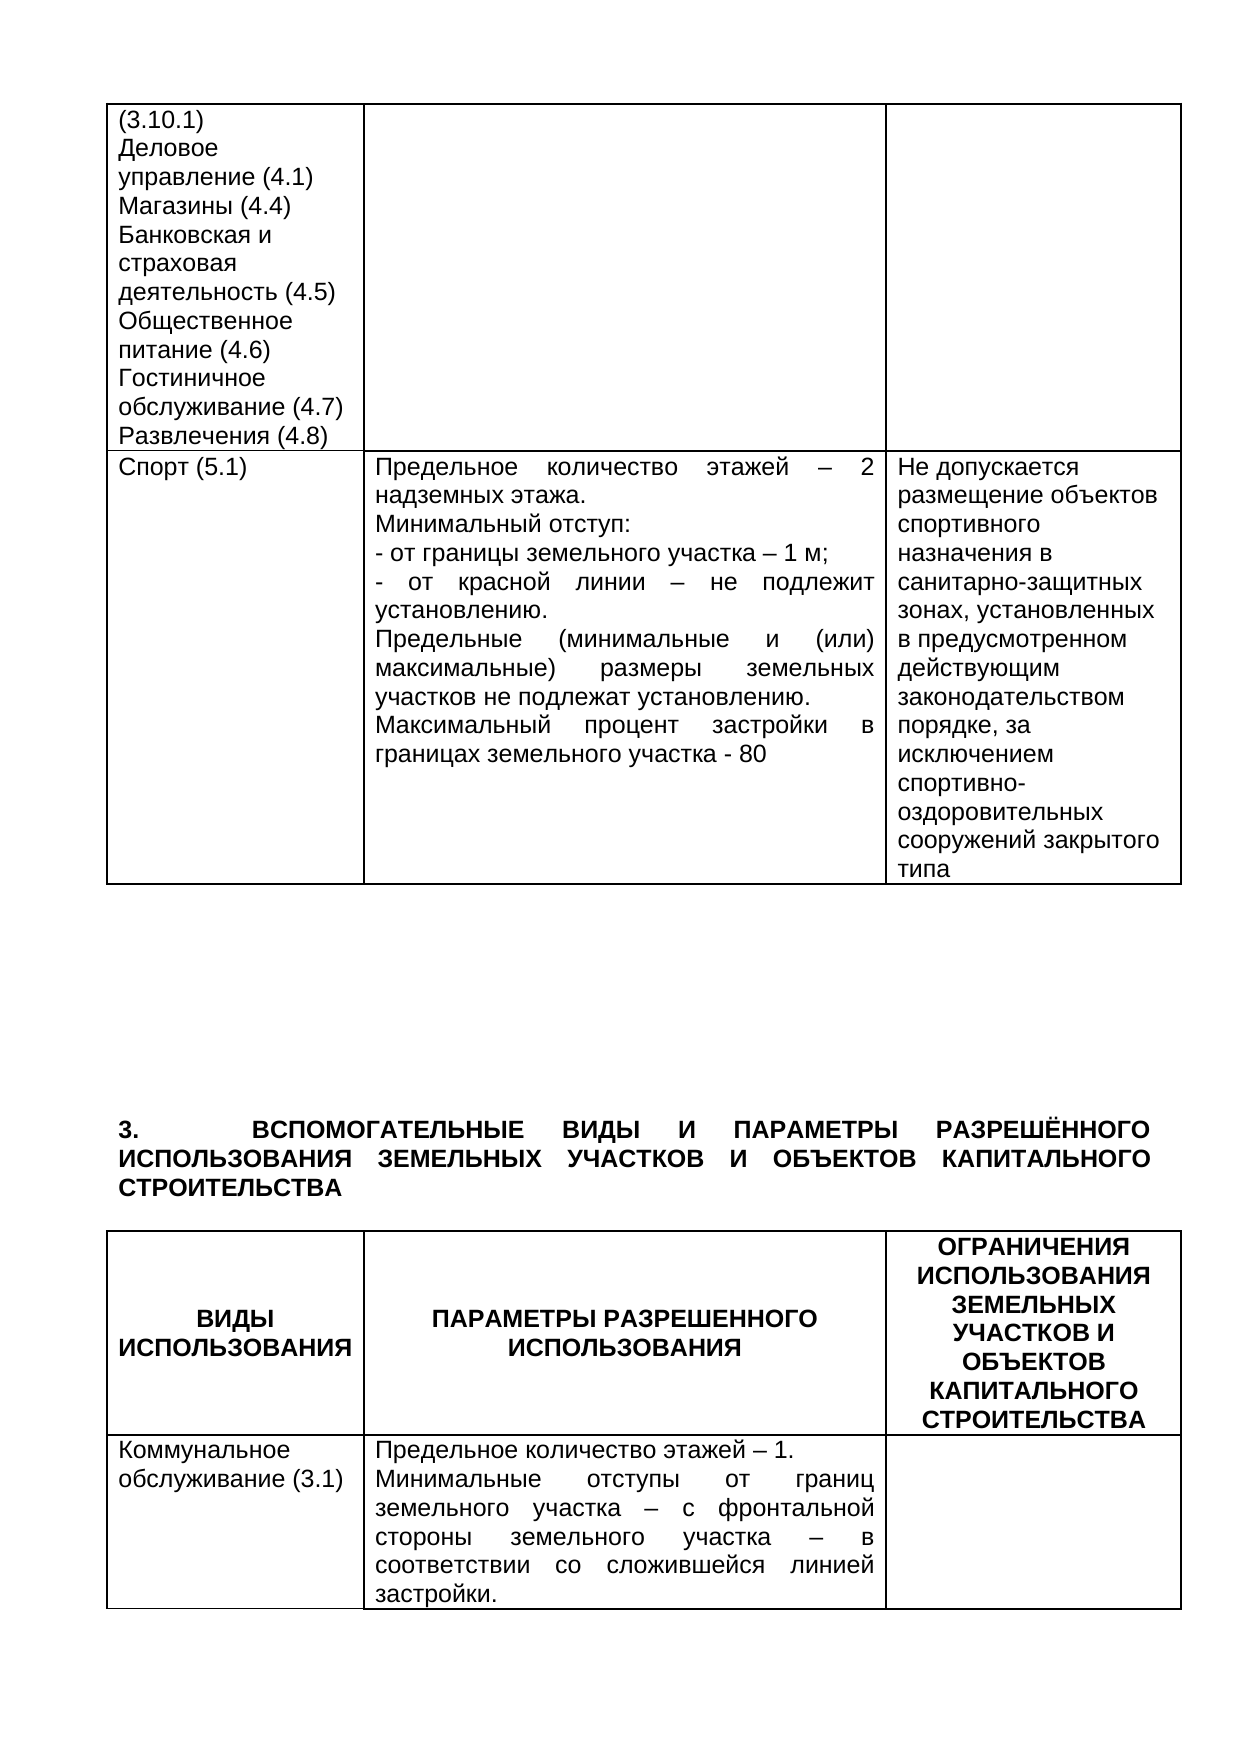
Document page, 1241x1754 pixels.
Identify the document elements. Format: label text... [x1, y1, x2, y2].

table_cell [365, 1436, 885, 1608]
table_header ПАРАМЕТРЫ РАЗРЕШЕННОГО ИСПОЛЬЗОВАНИЯ [365, 1232, 885, 1433]
table_cell [887, 1436, 1180, 1608]
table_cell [365, 105, 885, 450]
table_cell Спорт (5.1) [108, 451, 363, 883]
text 3. ВСПОМОГАТЕЛЬНЫЕ ВИДЫ И ПАРАМЕТРЫ РАЗРЕШЁННОГО ИСПОЛЬЗОВАНИЯ ЗЕМЕЛЬНЫХ УЧАСТКОВ И ОБЪЕКТОВ КАПИТАЛЬНОГО СТРОИТЕЛЬСТВА [118, 1115, 1152, 1201]
table_cell [887, 105, 1180, 450]
table_header ОГРАНИЧЕНИЯ ИСПОЛЬЗОВАНИЯ ЗЕМЕЛЬНЫХ УЧАСТКОВ И ОБЪЕКТОВ КАПИТАЛЬНОГО СТРОИТЕЛЬСТВА [887, 1232, 1180, 1433]
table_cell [108, 1436, 363, 1608]
table_cell Не допускается размещение объектов спортивного назначения в санитарно-защитных зонах, установленных в предусмотренном действующим законодательством порядке, за исключением спортивно-оздоровительных сооружений закрытого типа [887, 452, 1180, 883]
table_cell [108, 105, 363, 450]
table_cell Предельное количество этажей – 2 надземных этажа. Минимальный отступ: - от границы земельного участка – 1 м; - от красной линии – не подлежит установлению. Предельные (минимальные и (или) максимальные) размеры земельных участков не подлежат установлению. Максимальный процент застройки в границах земельного участка - 80 [365, 452, 885, 883]
table_header ВИДЫ ИСПОЛЬЗОВАНИЯ [108, 1232, 363, 1433]
